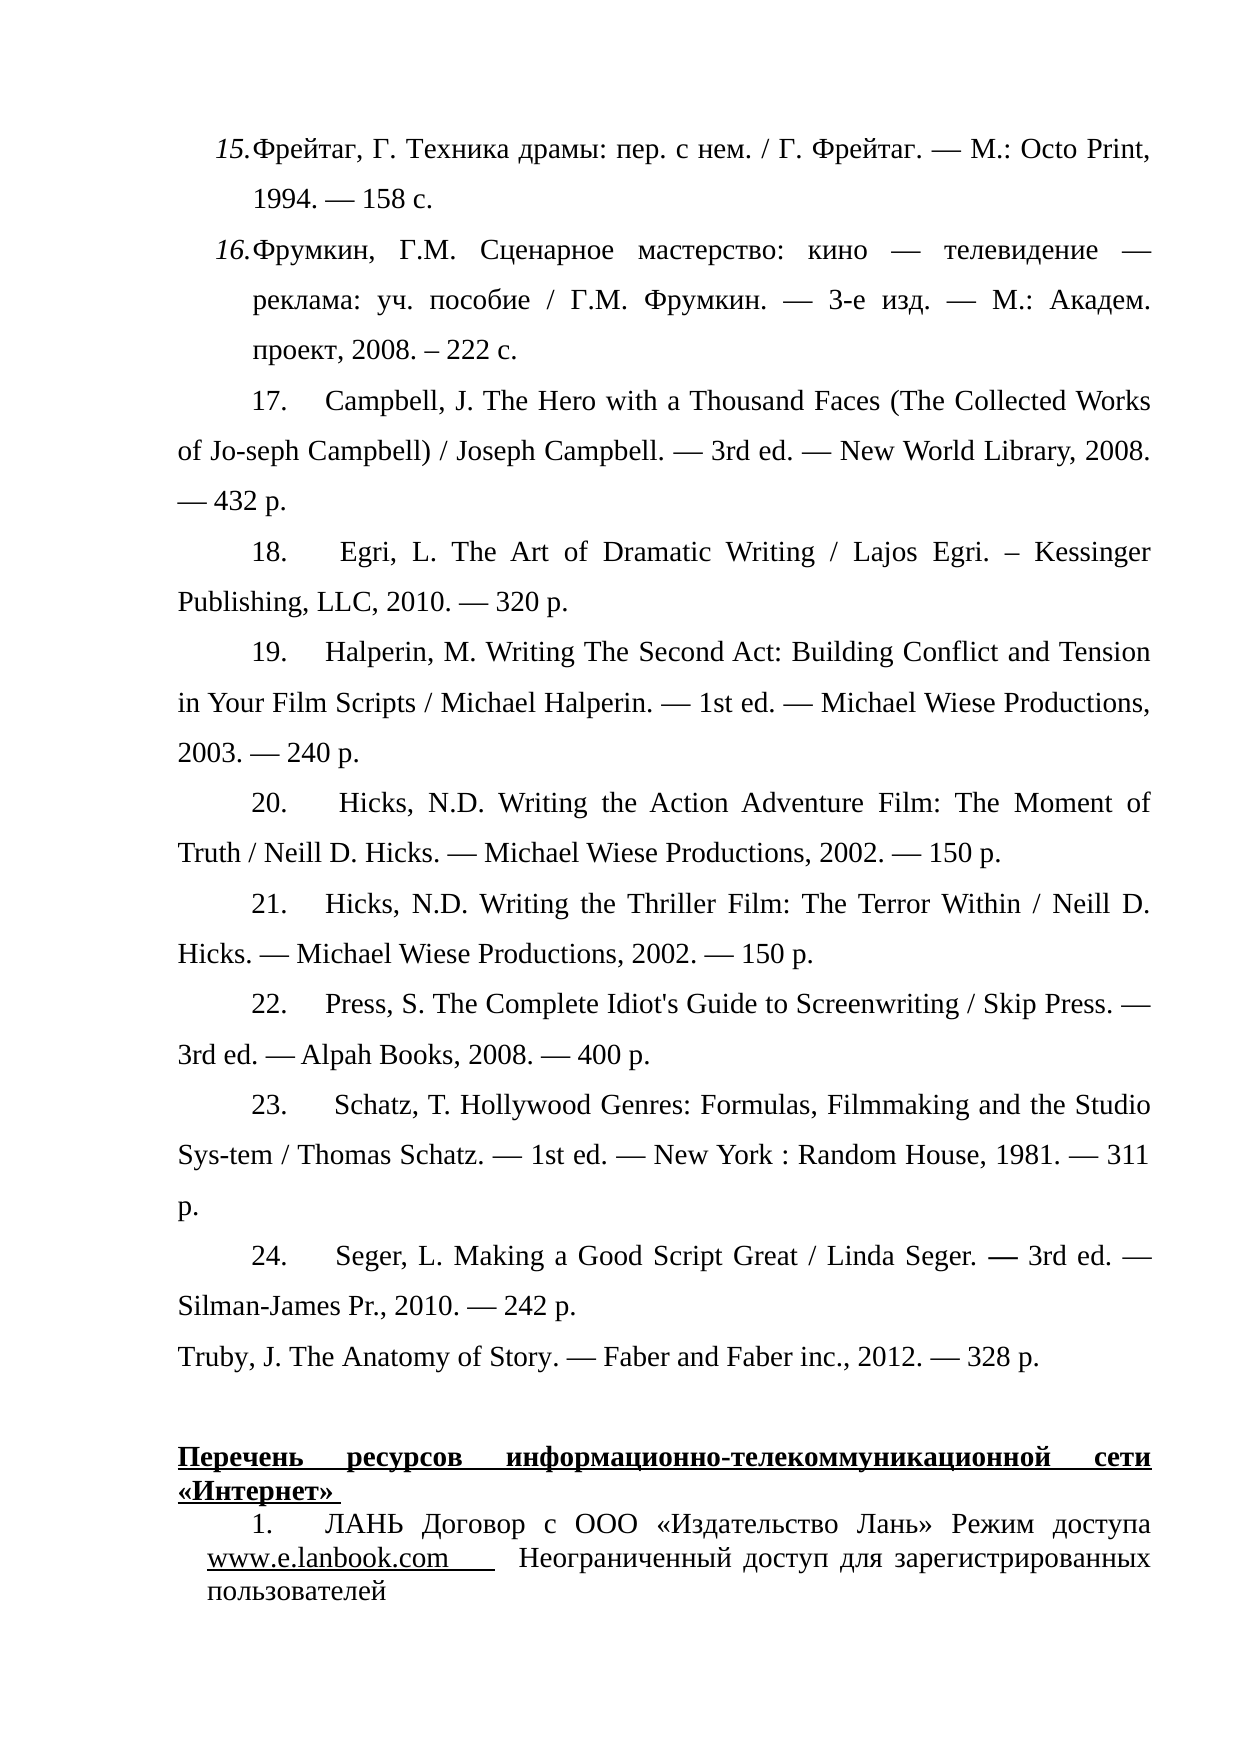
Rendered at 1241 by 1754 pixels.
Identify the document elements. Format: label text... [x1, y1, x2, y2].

list ЛАНЬ Договор с ООО «Издательство Лань» Режим доступа www.e.lanbook.com Неограниченный доступ для зарегистрированных пользователей [207, 1506, 1152, 1607]
list Hicks, N.D. Writing the Thriller Film: The Terror Within / Neill D. Hicks. — Michael Wiese Productions, 2002. — 150 p. [177, 886, 1152, 970]
text Перечень ресурсов информационно-телекоммуникационной сети «Интернет» [177, 1469, 1152, 1506]
list Egri, L. The Art of Dramatic Writing / Lajos Egri. – Kessinger Publishing, LLC, 2010. — 320 p. [177, 534, 1152, 618]
text Truby, J. The Anatomy of Story. — Faber and Faber inc., 2012. — 328 p. [177, 1339, 1152, 1372]
list Campbell, J. The Hero with a Thousand Faces (The Collected Works of Jo-seph Campbell) / Joseph Campbell. — 3rd ed. — New World Library, 2008. — 432 p. [177, 383, 1152, 517]
list Halperin, M. Writing The Second Act: Building Conflict and Tension in Your Film Scripts / Michael Halperin. — 1st ed. — Michael Wiese Productions, 2003. — 240 p. [177, 634, 1152, 768]
list Фрумкин, Г.М. Сценарное мастерство: кино — телевидение — реклама: уч. пособие / Г.М. Фрумкин. — 3-е изд. — М.: Академ. проект, 2008. – 222 с. [215, 232, 1152, 366]
list Фрейтаг, Г. Техника драмы: пер. с нем. / Г. Фрейтаг. — М.: Octo Print, 1994. — 158 c. [215, 131, 1152, 215]
text Перечень ресурсов информационно-телекоммуникационной сети «Интернет» [177, 1439, 1152, 1468]
list Schatz, T. Hollywood Genres: Formulas, Filmmaking and the Studio Sys-tem / Thomas Schatz. — 1st ed. — New York : Random House, 1981. — 311 p. [177, 1087, 1152, 1221]
list Seger, L. Making a Good Script Great / Linda Seger. — 3rd ed. — Silman-James Pr., 2010. — 242 p. [177, 1238, 1152, 1322]
list Press, S. The Complete Idiot's Guide to Screenwriting / Skip Press. — 3rd ed. — Alpah Books, 2008. — 400 p. [177, 987, 1152, 1070]
list Hicks, N.D. Writing the Action Adventure Film: The Moment of Truth / Neill D. Hicks. — Michael Wiese Productions, 2002. — 150 p. [177, 785, 1152, 869]
